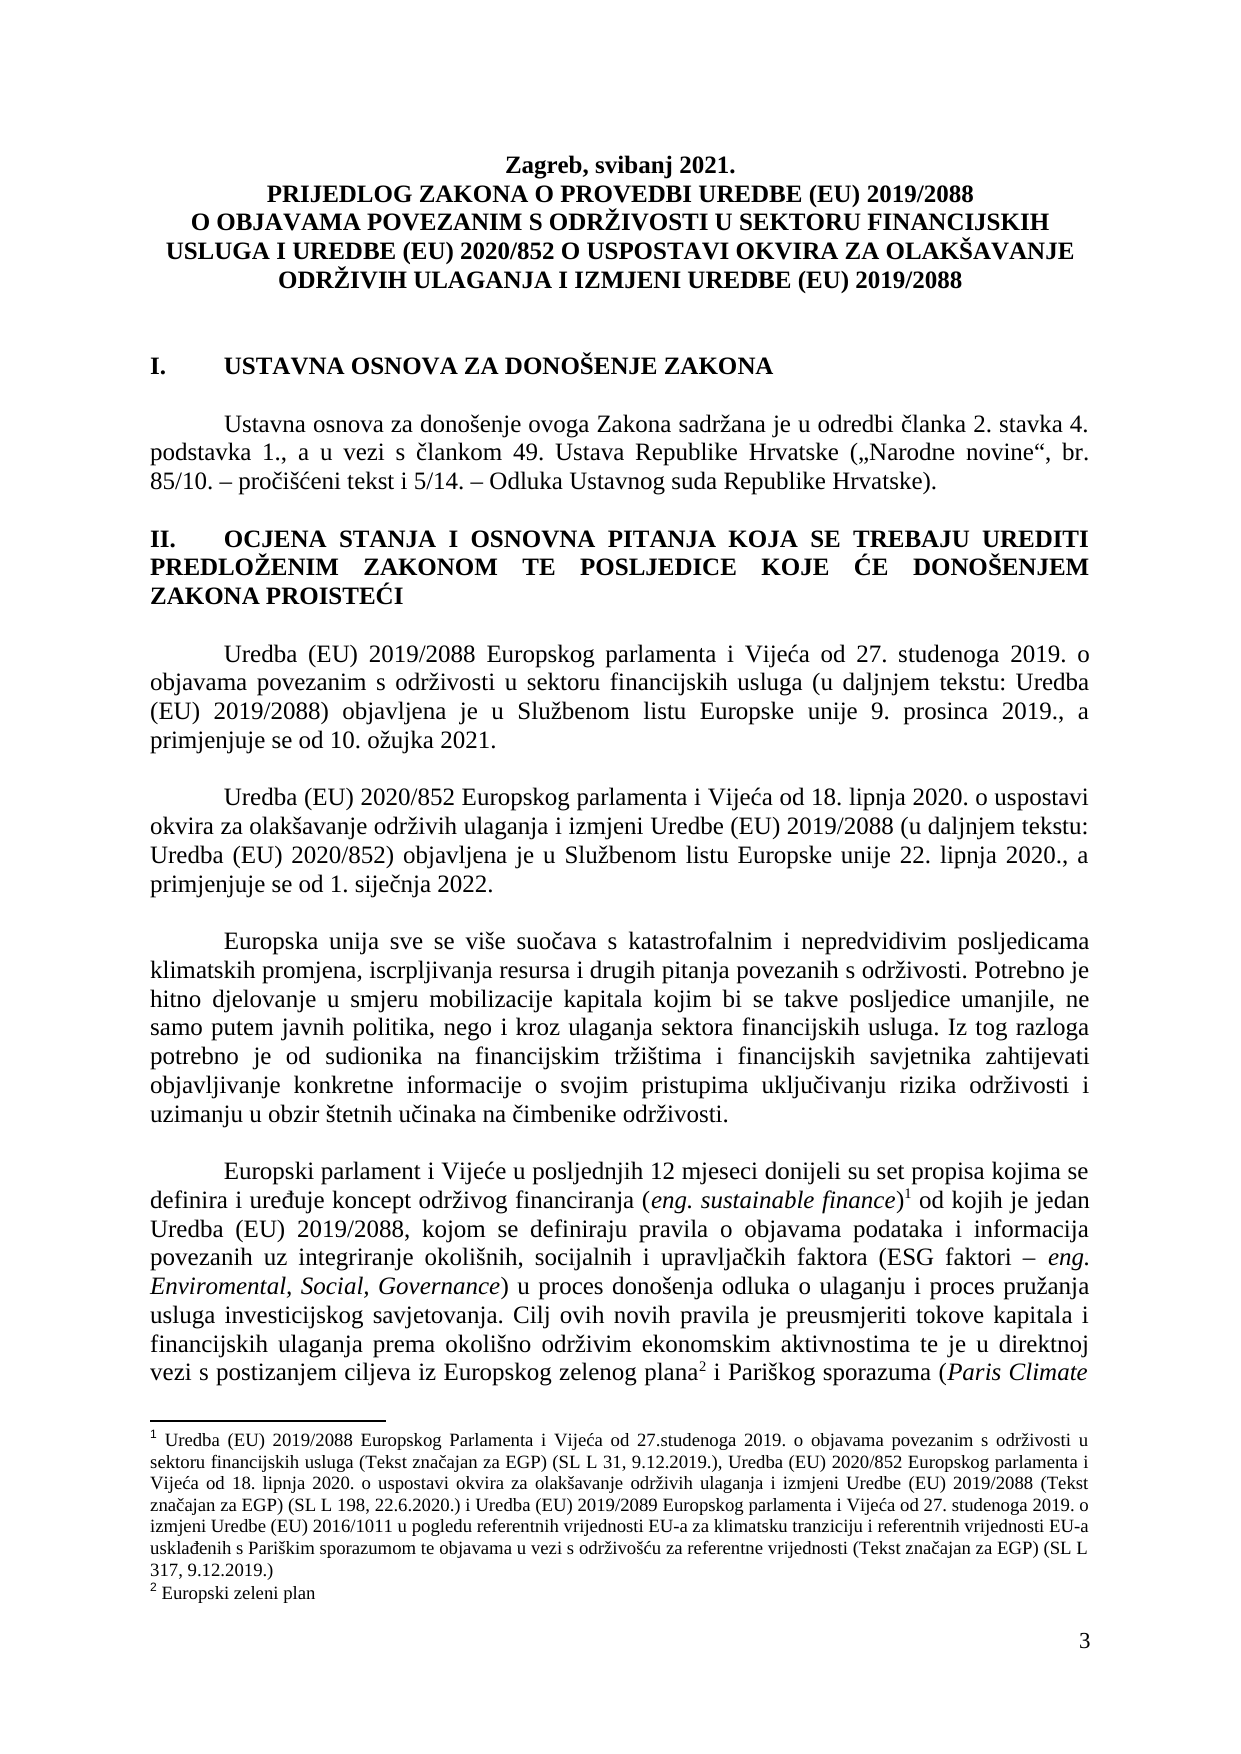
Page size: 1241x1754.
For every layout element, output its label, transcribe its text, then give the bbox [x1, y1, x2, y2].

text Ustavna osnova za donošenje ovoga Zakona sadržana je u odredbi članka 2. stavka 4. podstavka 1., a u vezi s člankom 49. Ustava Republike Hrvatske („Narodne novine“, br. 85/10. – pročišćeni tekst i 5/14. – Odluka Ustavnog suda Republike Hrvatske). [150, 409, 1090, 495]
text II. OCJENA STANJA I OSNOVNA PITANJA KOJA SE TREBAJU UREDITI PREDLOŽENIM ZAKONOM TE POSLJEDICE KOJE ĆE DONOŠENJEM ZAKONA PROISTEĆI [150, 524, 1090, 610]
text Zagreb, svibanj 2021. [150, 150, 1090, 179]
text PRIJEDLOG ZAKONA O PROVEDBI UREDBE (EU) 2019/2088 [150, 179, 1090, 207]
text Uredba (EU) 2019/2088 Europskog parlamenta i Vijeća od 27. studenoga 2019. o objavama povezanim s održivosti u sektoru financijskih usluga (u daljnjem tekstu: Uredba (EU) 2019/2088) objavljena je u Službenom listu Europske unije 9. prosinca 2019., a primjenjuje se od 10. ožujka 2021. [150, 639, 1090, 754]
text Europska unija sve se više suočava s katastrofalnim i nepredvidivim posljedicama klimatskih promjena, iscrpljivanja resursa i drugih pitanja povezanih s održivosti. Potrebno je hitno djelovanje u smjeru mobilizacije kapitala kojim bi se takve posljedice umanjile, ne samo putem javnih politika, nego i kroz ulaganja sektora financijskih usluga. Iz tog razloga potrebno je od sudionika na financijskim tržištima i financijskih savjetnika zahtijevati objavljivanje konkretne informacije o svojim pristupima uključivanju rizika održivosti i uzimanju u obzir štetnih učinaka na čimbenike održivosti. [150, 926, 1090, 1127]
text Uredba (EU) 2020/852 Europskog parlamenta i Vijeća od 18. lipnja 2020. o uspostavi okvira za olakšavanje održivih ulaganja i izmjeni Uredbe (EU) 2019/2088 (u daljnjem tekstu: Uredba (EU) 2020/852) objavljena je u Službenom listu Europske unije 22. lipnja 2020., a primjenjuje se od 1. siječnja 2022. [150, 782, 1090, 897]
text O OBJAVAMA POVEZANIM S ODRŽIVOSTI U SEKTORU FINANCIJSKIH USLUGA I UREDBE (EU) 2020/852 O USPOSTAVI OKVIRA ZA OLAKŠAVANJE ODRŽIVIH ULAGANJA I IZMJENI UREDBE (EU) 2019/2088 [150, 207, 1090, 294]
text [150, 1156, 1090, 1386]
text I. USTAVNA OSNOVA ZA DONOŠENJE ZAKONA [150, 351, 1090, 380]
